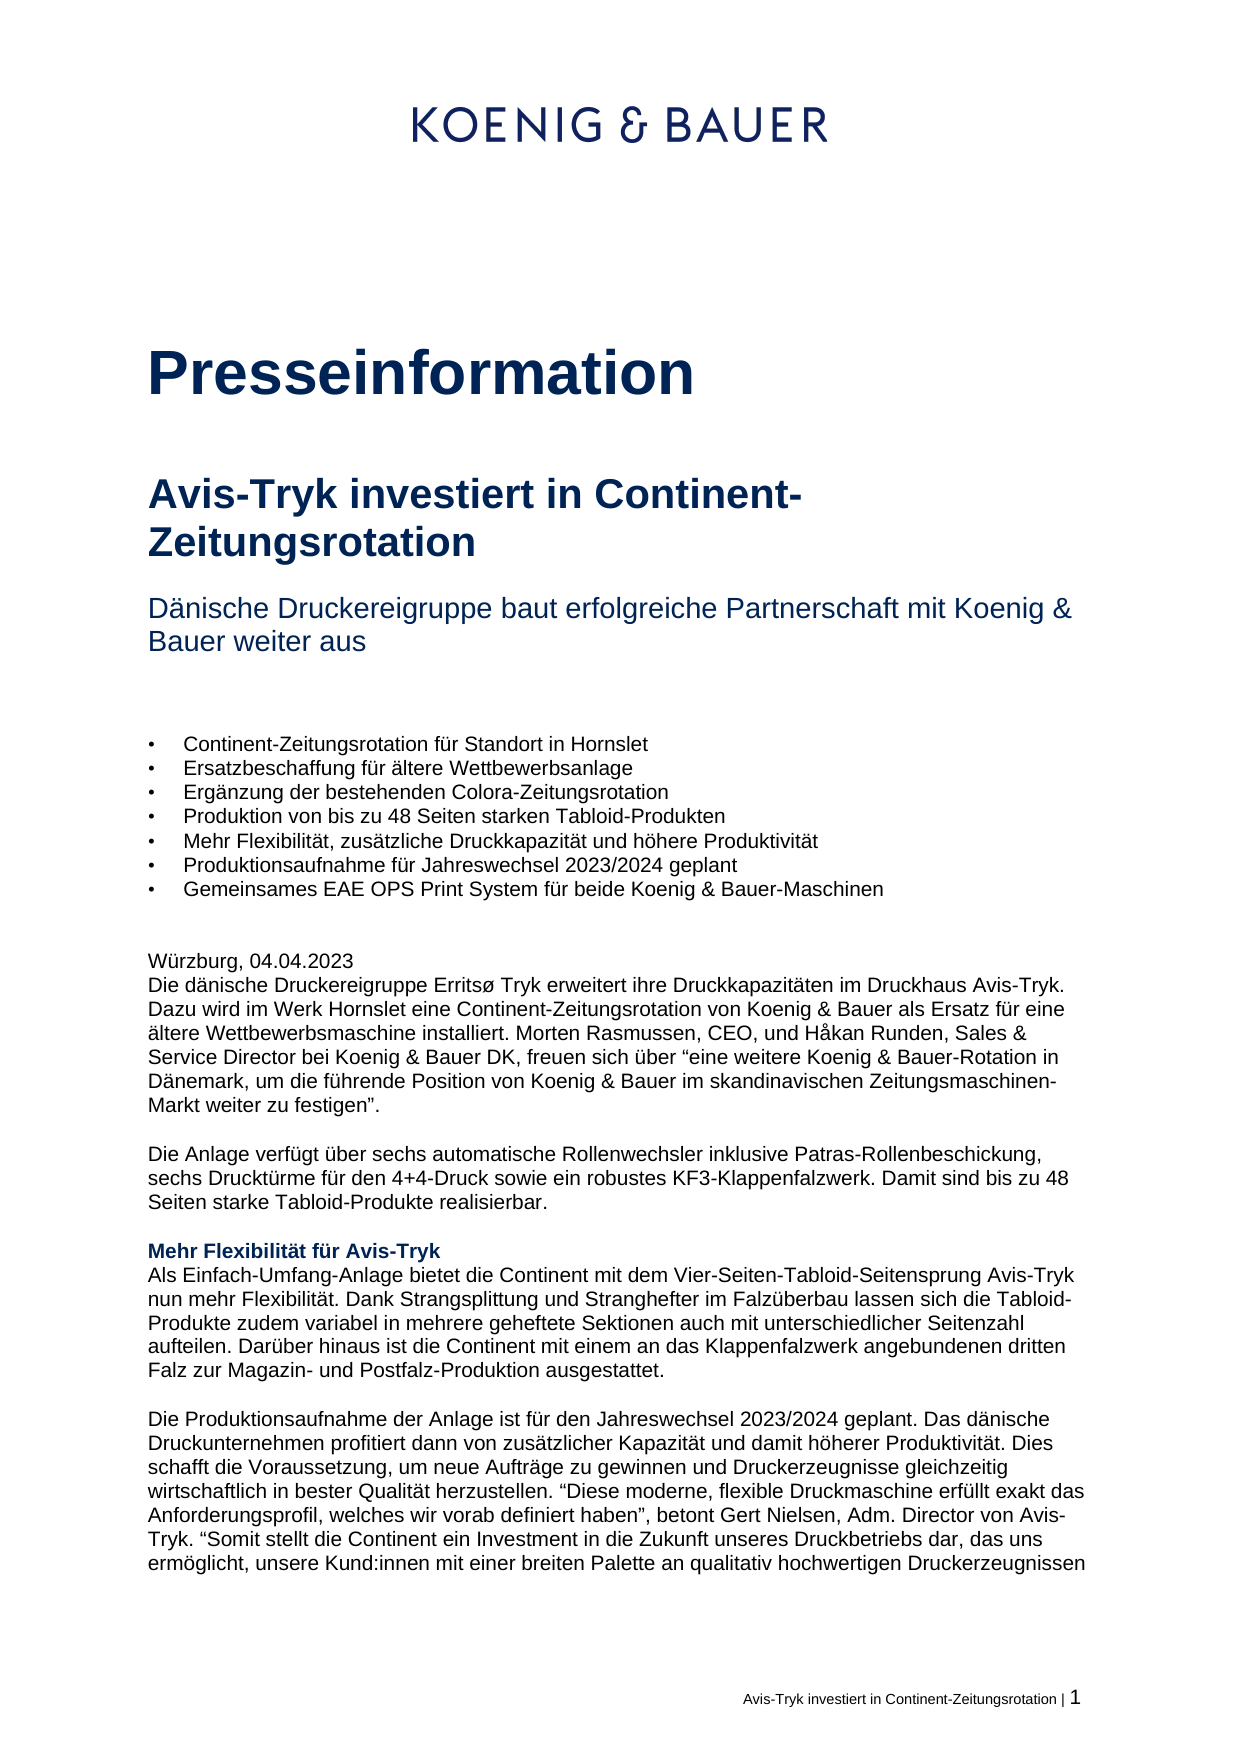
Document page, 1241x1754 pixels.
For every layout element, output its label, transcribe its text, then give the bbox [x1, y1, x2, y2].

list Ergänzung der bestehenden Colora-Zeitungsrotation [148, 780, 1092, 804]
list Ersatzbeschaffung für ältere Wettbewerbsanlage [148, 756, 1092, 780]
list Continent-Zeitungsrotation für Standort in Hornslet [148, 732, 1092, 756]
text Die Anlage verfügt über sechs automatische Rollenwechsler inklusive Patras-Rollenbeschickung, sechs Drucktürme für den 4+4-Druck sowie ein robustes KF3-Klappenfalzwerk. Damit sind bis zu 48 Seiten starke Tabloid-Produkte realisierbar. [148, 1142, 1092, 1213]
list Produktionsaufnahme für Jahreswechsel 2023/2024 geplant [148, 853, 1092, 877]
title Presseinformation [148, 336, 1092, 407]
list Produktion von bis zu 48 Seiten starken Tabloid-Produkten [148, 804, 1092, 828]
subtitle Dänische Druckereigruppe baut erfolgreiche Partnerschaft mit Koenig & Bauer weiter aus [148, 591, 1092, 658]
picture [413, 106, 828, 143]
text Mehr Flexibilität für Avis-Tryk [148, 1238, 1092, 1262]
text Als Einfach-Umfang-Anlage bietet die Continent mit dem Vier-Seiten-Tabloid-Seitensprung Avis-Tryk nun mehr Flexibilität. Dank Strangsplittung und Stranghefter im Falzüberbau lassen sich die Tabloid-Produkte zudem variabel in mehrere geheftete Sektionen auch mit unterschiedlicher Seitenzahl aufteilen. Darüber hinaus ist die Continent mit einem an das Klappenfalzwerk angebundenen dritten Falz zur Magazin- und Postfalz-Produktion ausgestattet. [148, 1262, 1092, 1382]
subtitle Avis-Tryk investiert in Continent-Zeitungsrotation [148, 470, 1092, 566]
list Mehr Flexibilität, zusätzliche Druckkapazität und höhere Produktivität [148, 828, 1092, 853]
text Würzburg, 04.04.2023 Die dänische Druckereigruppe Erritsø Tryk erweitert ihre Druckkapazitäten im Druckhaus Avis-Tryk. Dazu wird im Werk Hornslet eine Continent-Zeitungsrotation von Koenig & Bauer als Ersatz für eine ältere Wettbewerbsmaschine installiert. Morten Rasmussen, CEO, und Håkan Runden, Sales & Service Director bei Koenig & Bauer DK, freuen sich über “eine weitere Koenig & Bauer-Rotation in Dänemark, um die führende Position von Koenig & Bauer im skandinavischen Zeitungsmaschinen-Markt weiter zu festigen”. [148, 901, 1092, 1117]
list Gemeinsames EAE OPS Print System für beide Koenig & Bauer-Maschinen [148, 877, 1092, 901]
